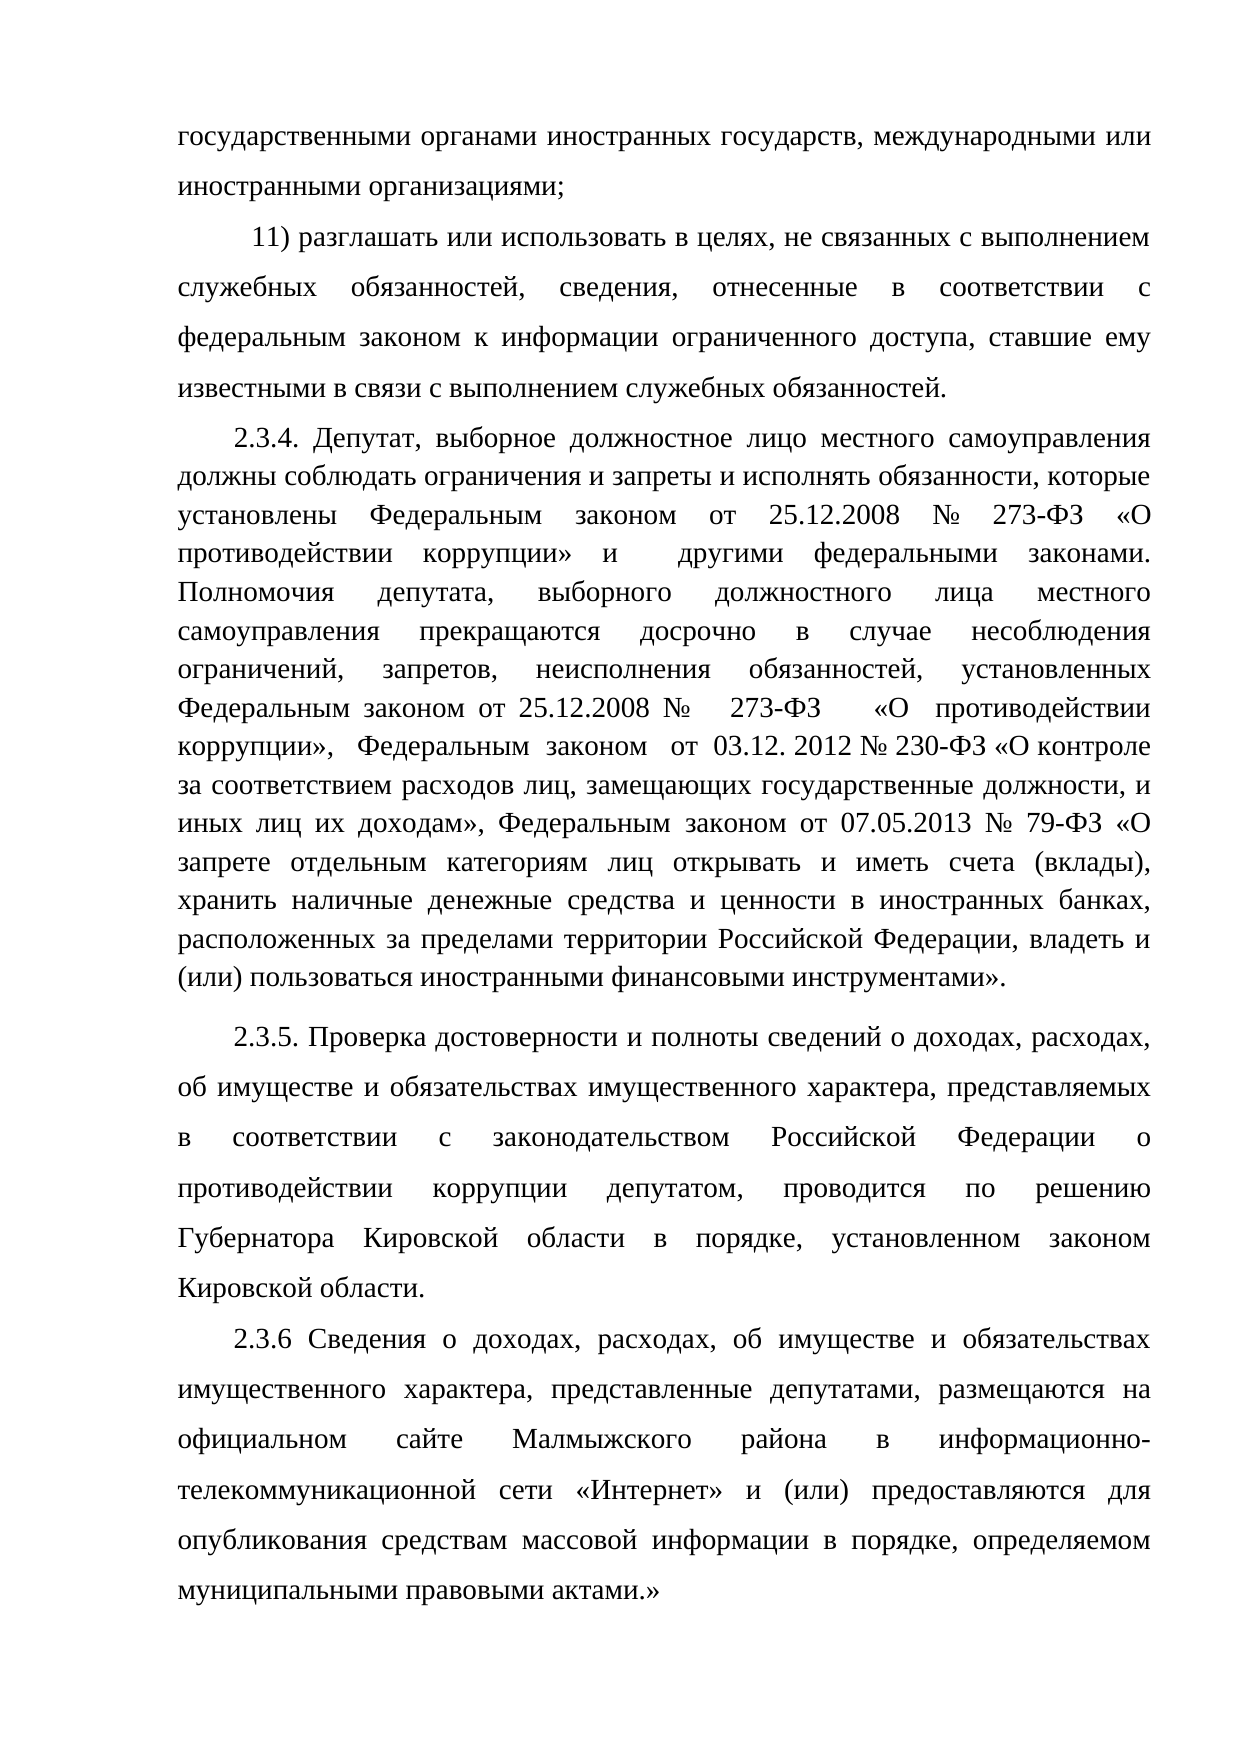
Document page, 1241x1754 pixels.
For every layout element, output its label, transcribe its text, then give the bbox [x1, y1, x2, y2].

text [177, 118, 1152, 202]
text 11) разглашать или использовать в целях, не связанных с выполнением служебных обязанностей, сведения, отнесенные в соответствии с федеральным законом к информации ограниченного доступа, ставшие ему известными в связи с выполнением служебных обязанностей. [177, 219, 1152, 403]
text 2.3.6 Сведения о доходах, расходах, об имуществе и обязательствах имущественного характера, представленные депутатами, размещаются на официальном сайте Малмыжского района в информационно-телекоммуникационной сети «Интернет» и (или) предоставляются для опубликования средствам массовой информации в порядке, определяемом муниципальными правовыми актами.» [177, 1321, 1152, 1606]
text 2.3.4. Депутат, выборное должностное лицо местного самоуправления должны соблюдать ограничения и запреты и исполнять обязанности, которые установлены Федеральным законом от 25.12.2008 № 273-ФЗ «О противодействии коррупции» и другими федеральными законами. Полномочия депутата, выборного должностного лица местного самоуправления прекращаются досрочно в случае несоблюдения ограничений, запретов, неисполнения обязанностей, установленных Федеральным законом от 25.12.2008 № 273-ФЗ «О противодействии коррупции», Федеральным законом от 03.12. 2012 № 230-ФЗ «О контроле за соответствием расходов лиц, замещающих государственные должности, и иных лиц их доходам», Федеральным законом от 07.05.2013 № 79-ФЗ «О запрете отдельным категориям лиц открывать и иметь счета (вклады), хранить наличные денежные средства и ценности в иностранных банках, расположенных за пределами территории Российской Федерации, владеть и (или) пользоваться иностранными финансовыми инструментами». [177, 420, 1152, 993]
text 2.3.5. Проверка достоверности и полноты сведений о доходах, расходах, об имуществе и обязательствах имущественного характера, представляемых в соответствии с законодательством Российской Федерации о противодействии коррупции депутатом, проводится по решению Губернатора Кировской области в порядке, установленном законом Кировской области. [177, 1019, 1152, 1304]
